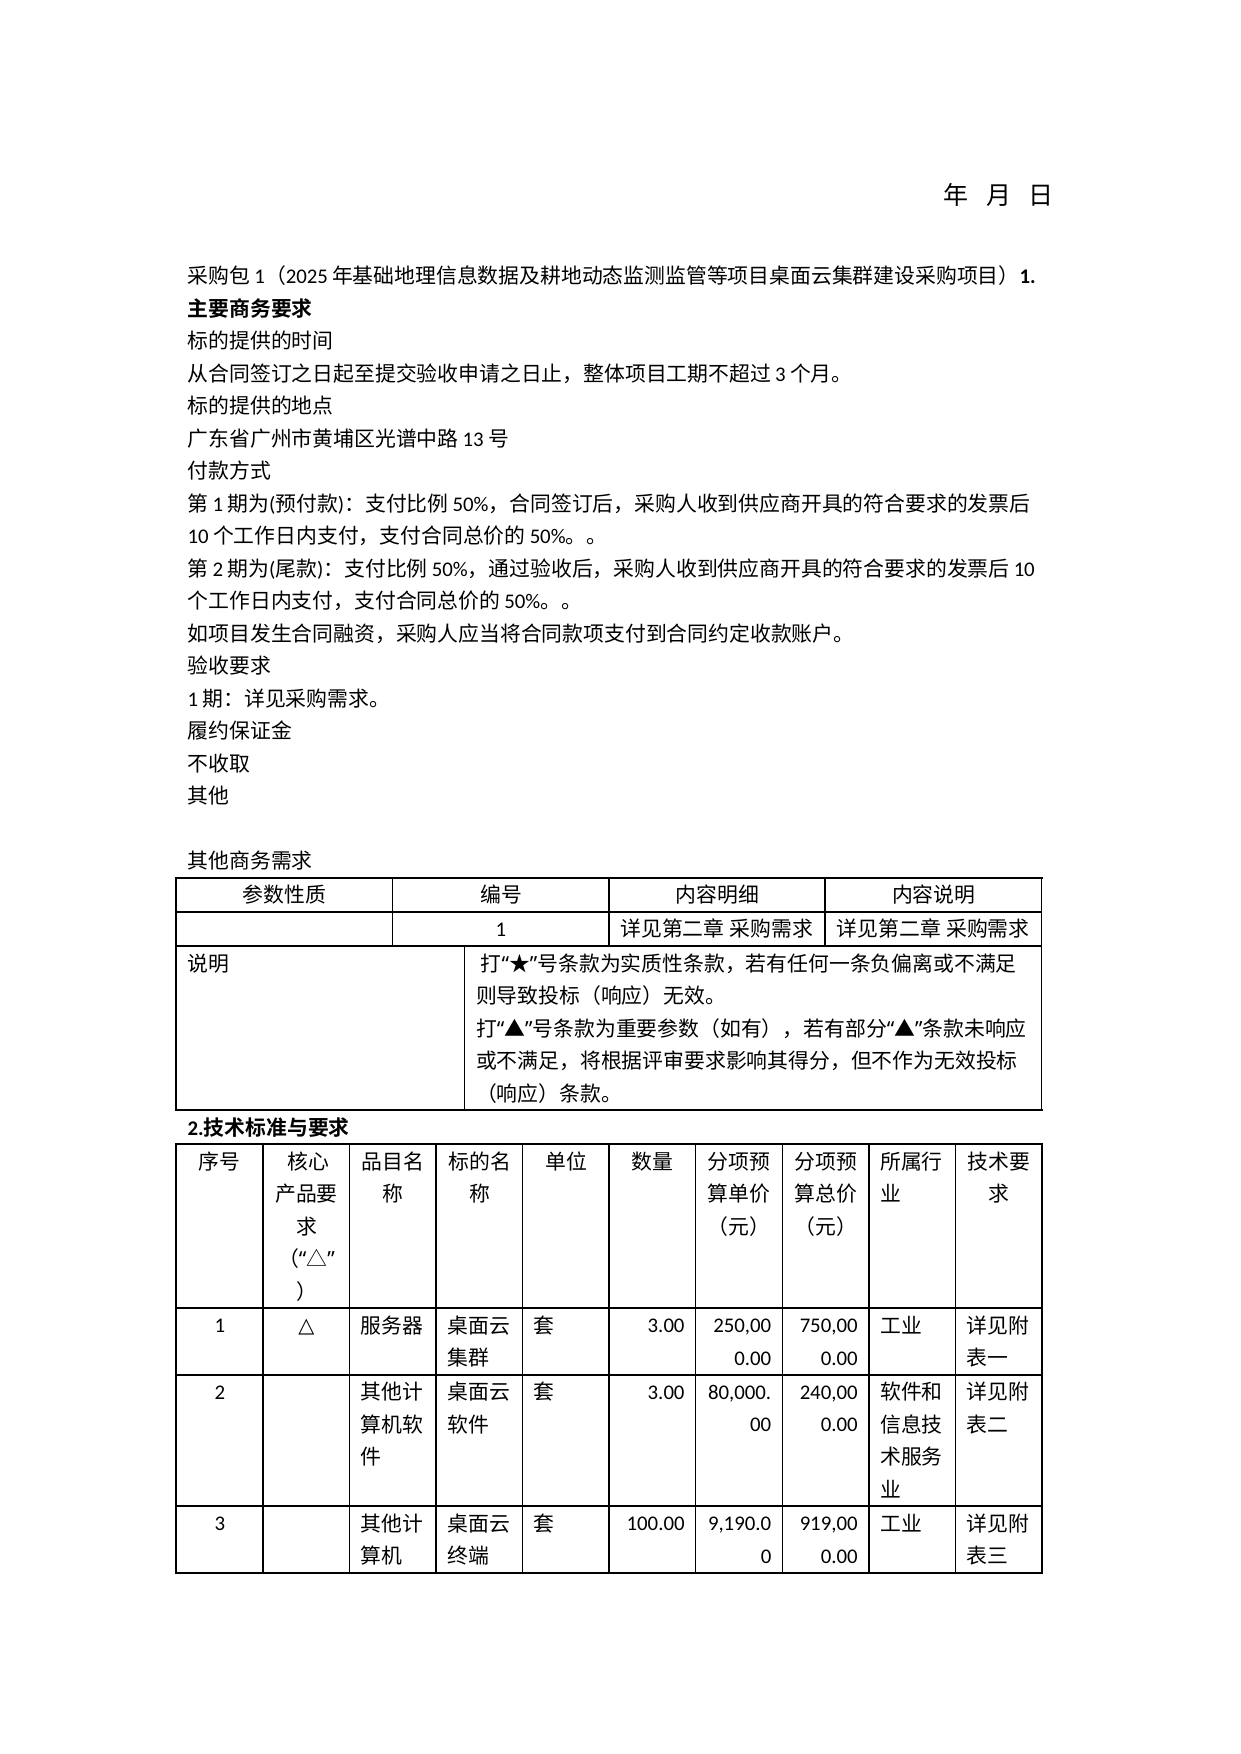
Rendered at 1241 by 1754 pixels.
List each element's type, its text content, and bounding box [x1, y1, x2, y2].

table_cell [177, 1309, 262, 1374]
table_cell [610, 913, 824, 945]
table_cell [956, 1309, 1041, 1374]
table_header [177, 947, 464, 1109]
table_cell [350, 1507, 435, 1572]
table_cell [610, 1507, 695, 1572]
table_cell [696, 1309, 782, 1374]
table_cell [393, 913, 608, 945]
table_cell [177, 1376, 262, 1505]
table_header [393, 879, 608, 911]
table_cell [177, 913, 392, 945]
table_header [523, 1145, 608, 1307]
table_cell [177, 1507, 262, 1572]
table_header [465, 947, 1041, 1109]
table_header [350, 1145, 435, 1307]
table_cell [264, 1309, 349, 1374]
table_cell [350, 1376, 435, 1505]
text 2.技术标准与要求 [187, 1111, 1053, 1143]
text 其他商务需求 [187, 844, 1053, 877]
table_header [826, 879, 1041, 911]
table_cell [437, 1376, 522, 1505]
text 采购包1（2025年基础地理信息数据及耕地动态监测监管等项目桌面云集群建设采购项目）1.主要商务要求 [187, 259, 1053, 324]
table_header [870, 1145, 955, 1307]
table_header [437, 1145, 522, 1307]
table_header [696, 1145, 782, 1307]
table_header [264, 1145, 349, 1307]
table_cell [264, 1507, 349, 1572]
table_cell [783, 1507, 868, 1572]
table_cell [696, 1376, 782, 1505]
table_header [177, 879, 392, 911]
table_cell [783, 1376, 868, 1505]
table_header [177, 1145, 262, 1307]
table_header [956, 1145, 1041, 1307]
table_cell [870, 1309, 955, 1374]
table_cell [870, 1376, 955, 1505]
text 年 月 日 [187, 162, 1053, 227]
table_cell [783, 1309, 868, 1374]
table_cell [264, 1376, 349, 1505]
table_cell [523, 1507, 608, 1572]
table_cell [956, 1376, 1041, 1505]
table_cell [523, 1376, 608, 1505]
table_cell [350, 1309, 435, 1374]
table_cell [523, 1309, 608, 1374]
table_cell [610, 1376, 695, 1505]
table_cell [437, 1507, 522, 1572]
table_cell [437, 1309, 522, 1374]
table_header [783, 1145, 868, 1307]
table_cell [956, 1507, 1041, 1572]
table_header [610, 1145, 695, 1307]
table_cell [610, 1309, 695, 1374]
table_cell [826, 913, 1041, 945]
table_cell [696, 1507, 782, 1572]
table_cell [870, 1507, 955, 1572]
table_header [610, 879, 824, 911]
